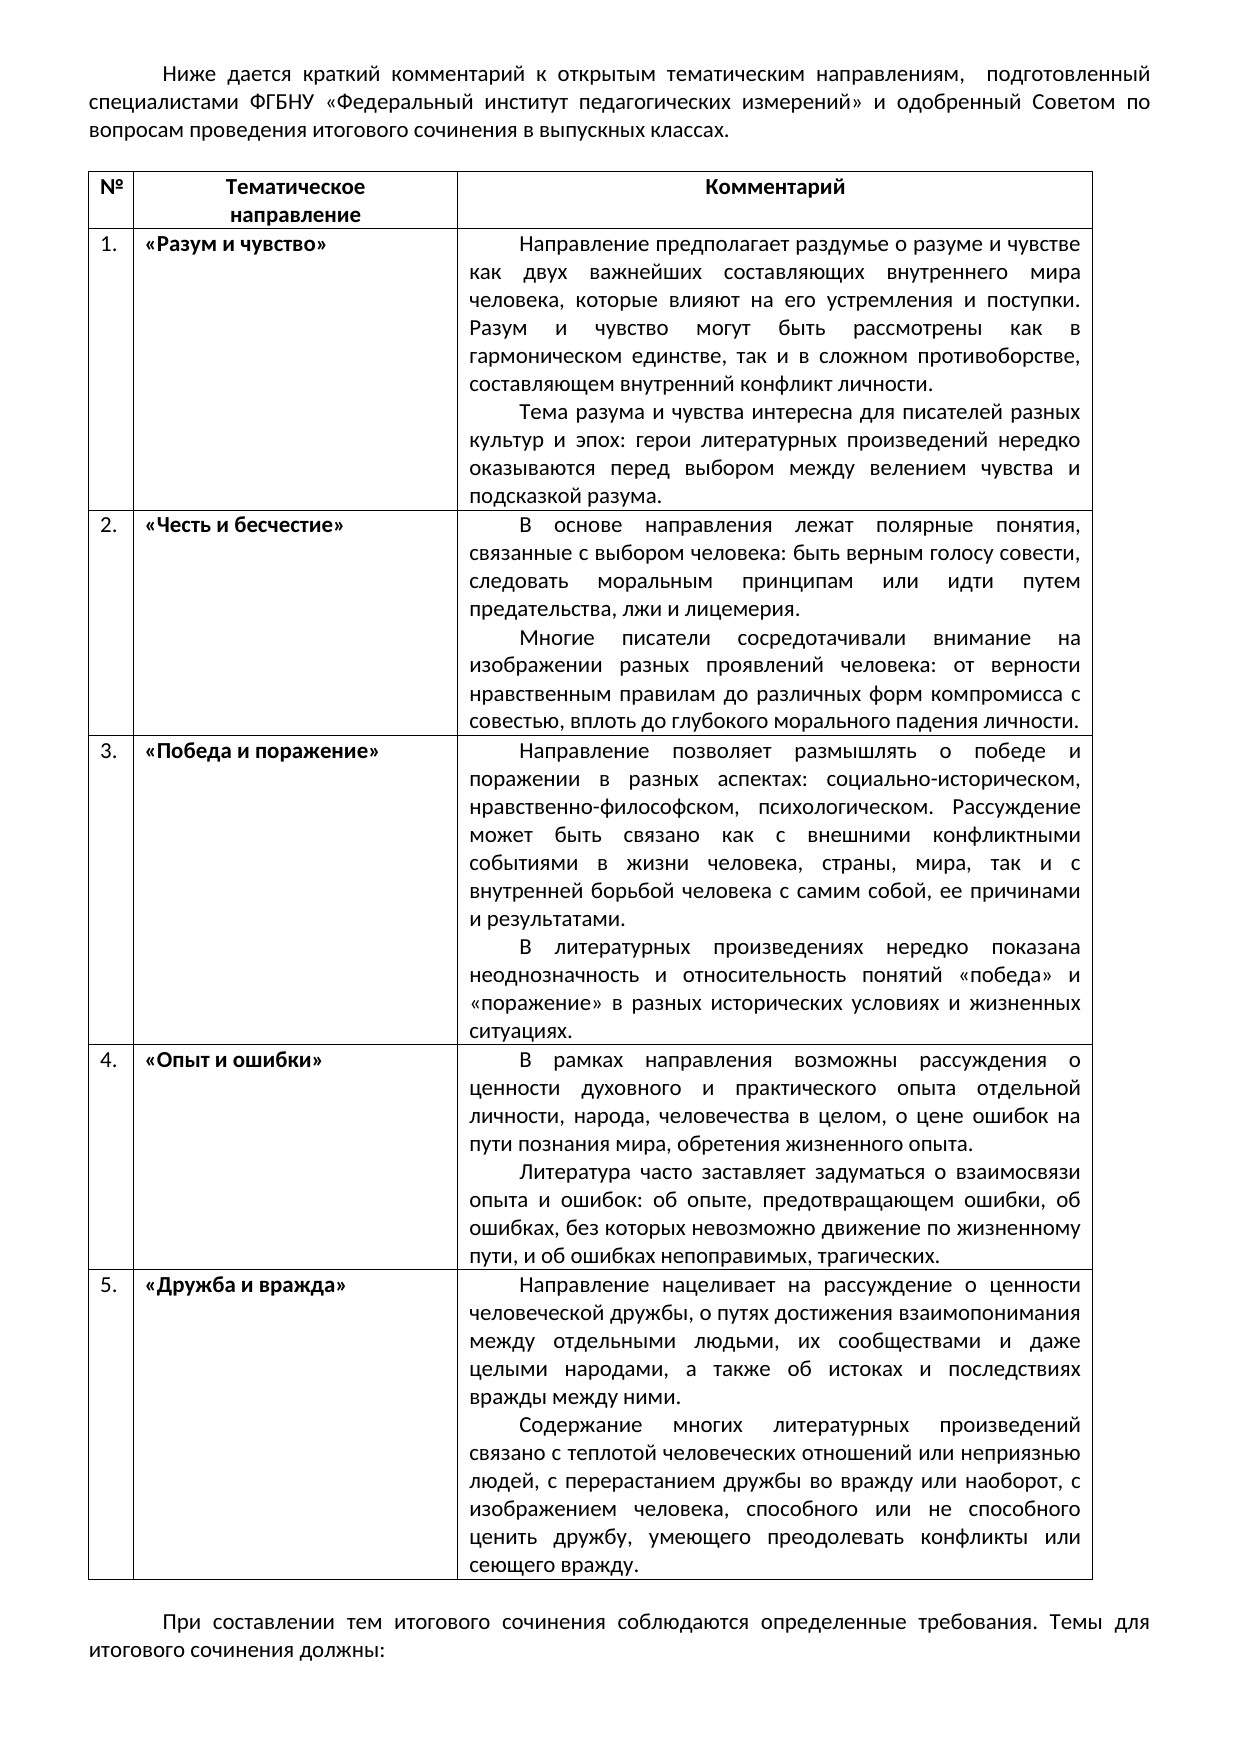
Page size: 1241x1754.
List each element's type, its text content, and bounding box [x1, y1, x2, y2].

table_cell Направление нацеливает на рассуждение о ценности человеческой дружбы, о путях достижения взаимопонимания между отдельными людьми, их сообществами и даже целыми народами, а также об истоках и последствиях вражды между ними. Содержание многих литературных произведений связано с теплотой человеческих отношений или неприязнью людей, с перерастанием дружбы во вражду или наоборот, с изображением человека, способного или не способного ценить дружбу, умеющего преодолевать конфликты или сеющего вражду. [458, 1270, 1092, 1578]
table_cell «Победа и поражение» [134, 736, 457, 1044]
table_cell «Разум и чувство» [134, 229, 457, 509]
table_cell [89, 736, 133, 1044]
table_cell Направление предполагает раздумье о разуме и чувстве как двух важнейших составляющих внутреннего мира человека, которые влияют на его устремления и поступки. Разум и чувство могут быть рассмотрены как в гармоническом единстве, так и в сложном противоборстве, составляющем внутренний конфликт личности. Тема разума и чувства интересна для писателей разных культур и эпох: герои литературных произведений нередко оказываются перед выбором между велением чувства и подсказкой разума. [458, 229, 1092, 509]
table_header Тематическое направление [134, 172, 457, 228]
table_cell Направление позволяет размышлять о победе и поражении в разных аспектах: социально-историческом, нравственно-философском, психологическом. Рассуждение может быть связано как с внешними конфликтными событиями в жизни человека, страны, мира, так и с внутренней борьбой человека с самим собой, ее причинами и результатами. В литературных произведениях нередко показана неоднозначность и относительность понятий «победа» и «поражение» в разных исторических условиях и жизненных ситуациях. [458, 736, 1092, 1044]
text При составлении тем итогового сочинения соблюдаются определенные требования. Темы для итогового сочинения должны: [89, 1607, 1152, 1663]
table_cell «Честь и бесчестие» [134, 511, 457, 735]
table_cell [89, 229, 133, 509]
table_cell [89, 1045, 133, 1269]
table_cell «Опыт и ошибки» [134, 1045, 457, 1269]
table_cell [89, 511, 133, 735]
table_cell В рамках направления возможны рассуждения о ценности духовного и практического опыта отдельной личности, народа, человечества в целом, о цене ошибок на пути познания мира, обретения жизненного опыта. Литература часто заставляет задуматься о взаимосвязи опыта и ошибок: об опыте, предотвращающем ошибки, об ошибках, без которых невозможно движение по жизненному пути, и об ошибках непоправимых, трагических. [458, 1045, 1092, 1269]
table_cell [89, 1270, 133, 1578]
text Ниже дается краткий комментарий к открытым тематическим направлениям, подготовленный специалистами ФГБНУ «Федеральный институт педагогических измерений» и одобренный Советом по вопросам проведения итогового сочинения в выпускных классах. [89, 59, 1152, 143]
table_cell В основе направления лежат полярные понятия, связанные с выбором человека: быть верным голосу совести, следовать моральным принципам или идти путем предательства, лжи и лицемерия. Многие писатели сосредотачивали внимание на изображении разных проявлений человека: от верности нравственным правилам до различных форм компромисса с совестью, вплоть до глубокого морального падения личности. [458, 511, 1092, 735]
table_header № [89, 172, 133, 228]
table_cell «Дружба и вражда» [134, 1270, 457, 1578]
table_header Комментарий [458, 172, 1092, 228]
